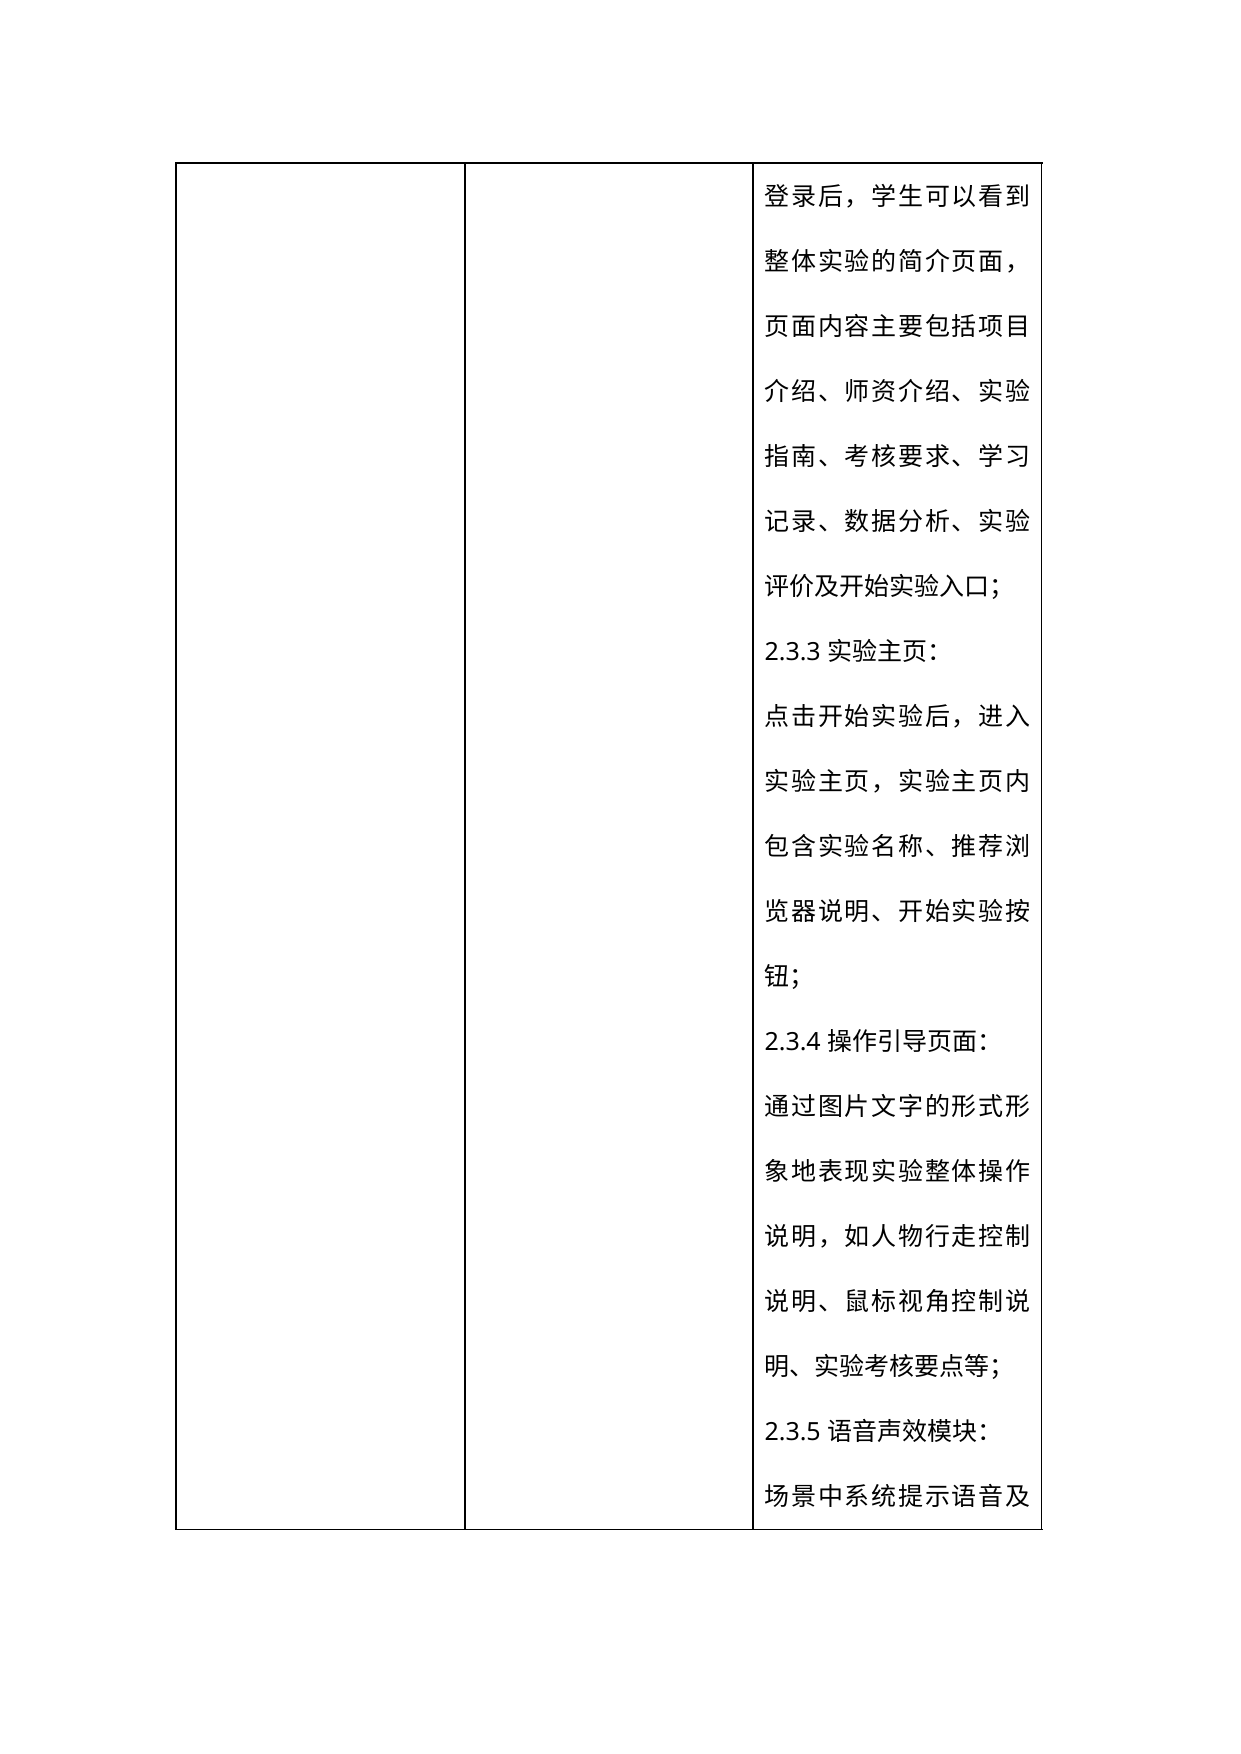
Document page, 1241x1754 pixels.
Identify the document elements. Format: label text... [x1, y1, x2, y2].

table_cell 1 [177, 164, 464, 1528]
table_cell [754, 164, 1041, 1528]
table_cell [466, 164, 752, 1528]
